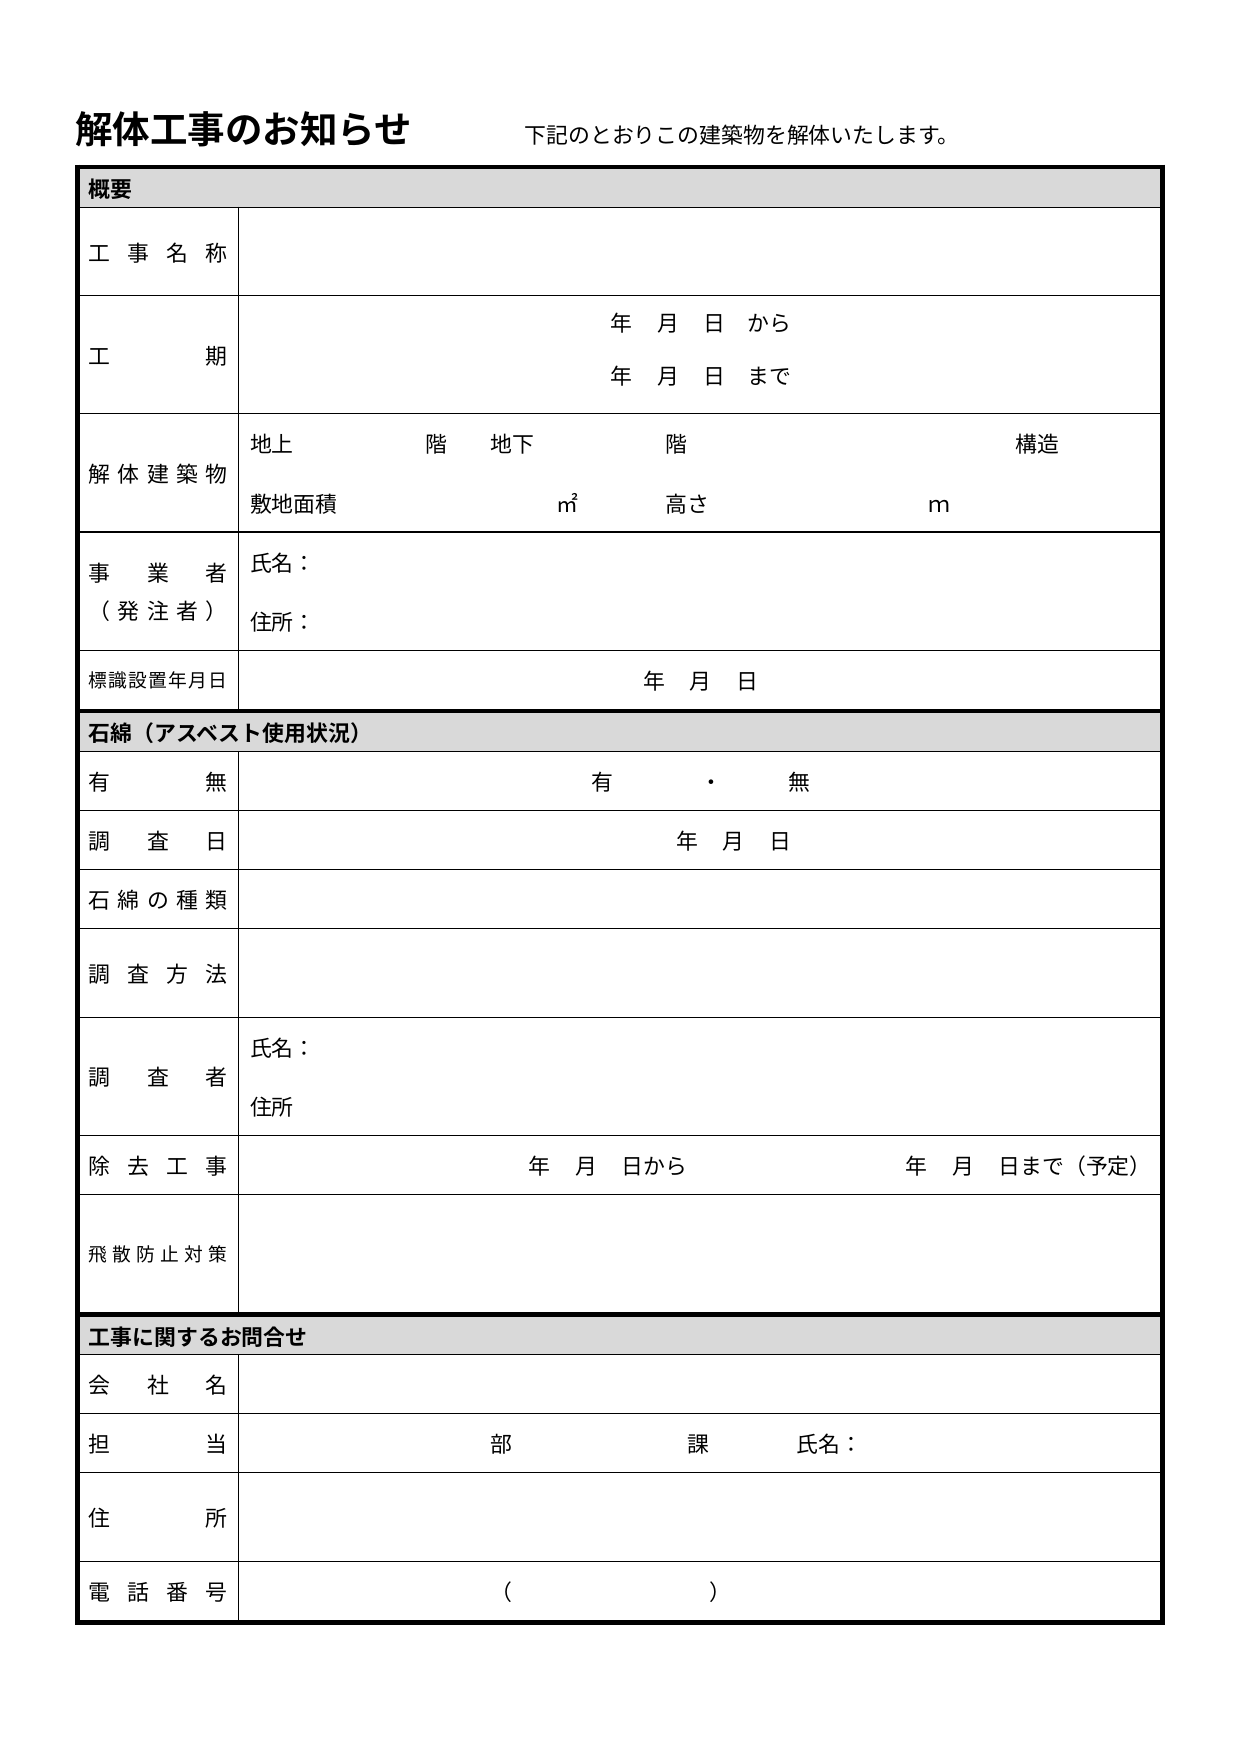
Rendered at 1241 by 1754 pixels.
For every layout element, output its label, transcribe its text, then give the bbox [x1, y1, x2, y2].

table_cell 敷地面積 ㎡ 高さ ｍ [239, 473, 1160, 531]
table_cell 部 課 氏名： [239, 1414, 1160, 1472]
table_cell 工事名称 [80, 208, 238, 295]
table_cell 事業者 （発注者） [80, 533, 238, 649]
table_cell 調査日 [80, 811, 238, 869]
table_cell 担当 [80, 1414, 238, 1472]
table_cell [239, 208, 1160, 295]
table_cell 飛散防止対策 [80, 1195, 238, 1312]
table_cell [239, 1195, 1160, 1312]
table_cell 電話番号 [80, 1562, 238, 1620]
table_cell 有無 [80, 752, 238, 810]
table_cell [239, 870, 1160, 928]
table_cell 会社名 [80, 1355, 238, 1413]
table_cell 住所 [80, 1473, 238, 1561]
table_cell 年 月 日 [239, 811, 1160, 869]
table_header 概要 [80, 169, 1160, 207]
table_cell 住所： [239, 591, 1160, 649]
table_cell 調査方法 [80, 929, 238, 1017]
table_cell 有 ・ 無 [239, 752, 1160, 810]
table_cell 石綿（アスベスト使用状況） [80, 713, 1160, 751]
table_cell （ ） [239, 1562, 1160, 1620]
text 解体工事のお知らせ 下記のとおりこの建築物を解体いたします。 [75, 89, 1165, 164]
table_cell 工期 [80, 296, 238, 413]
table_cell 氏名： [239, 533, 1160, 591]
table_cell 年 月 日から 年 月 日まで（予定） [239, 1136, 1160, 1194]
table_cell 工事に関するお問合せ [80, 1317, 1160, 1354]
table_cell [239, 1355, 1160, 1413]
table_cell 石綿の種類 [80, 870, 238, 928]
table_cell 標識設置年月日 [80, 651, 238, 709]
table_cell 年 月 日 [239, 651, 1160, 709]
table_cell 住所 [239, 1076, 1160, 1135]
table_cell 除去工事 [80, 1136, 238, 1194]
table_cell 年 月 日 から 年 月 日 まで [239, 296, 1160, 413]
table_cell 氏名： [239, 1018, 1160, 1076]
table_cell 調査者 [80, 1018, 238, 1135]
table_cell 地上 階 地下 階 構造 [239, 414, 1160, 472]
table_cell 解体建築物 [80, 414, 238, 531]
table_cell [239, 929, 1160, 1017]
table_cell [239, 1473, 1160, 1561]
